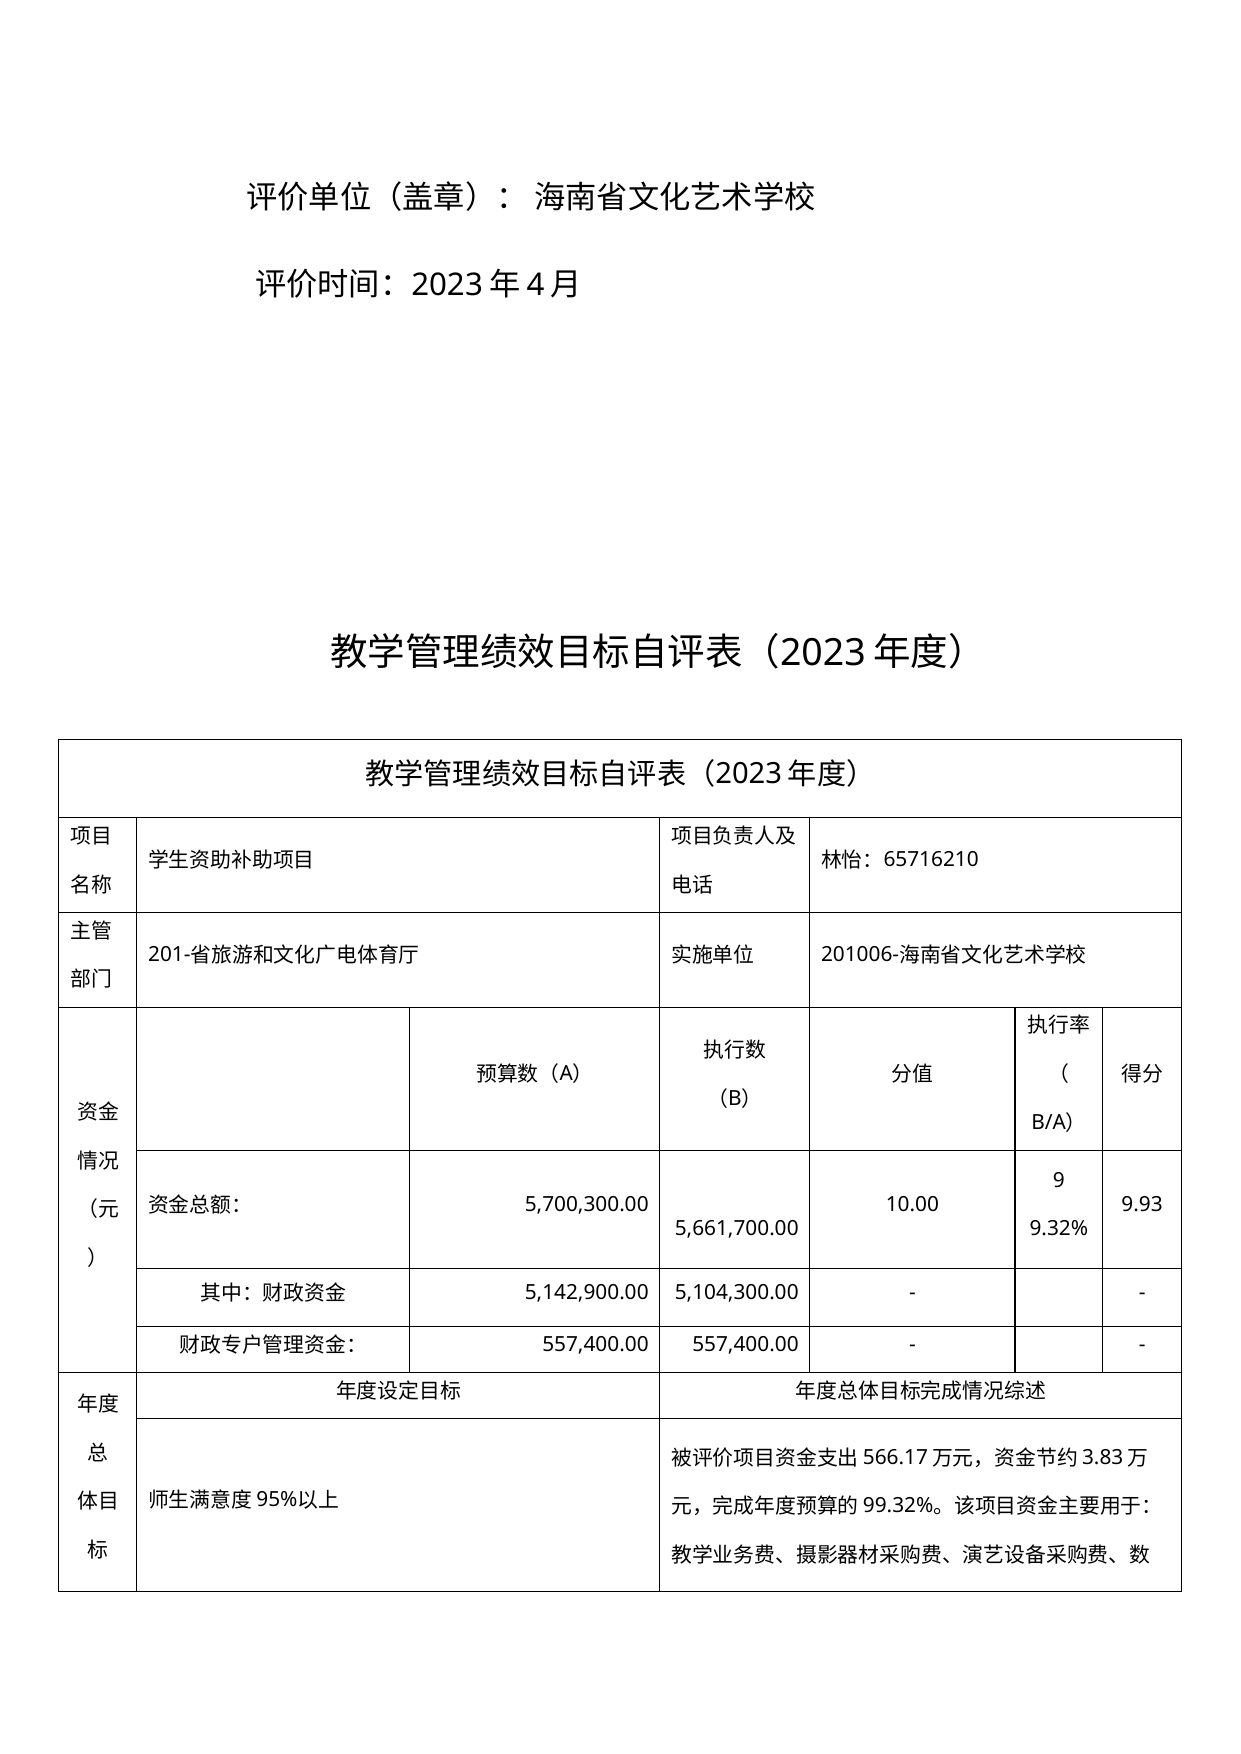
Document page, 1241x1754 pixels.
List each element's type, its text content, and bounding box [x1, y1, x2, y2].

table_cell 年度总体目标完成情况综述 [660, 1373, 1181, 1418]
table_cell 预算数（A） [410, 1008, 659, 1150]
text 评价时间：2023年4月 [198, 249, 1053, 314]
table_cell [1016, 1269, 1102, 1326]
table_cell 5,661,700.00 [660, 1151, 809, 1268]
table_cell 得分 [1103, 1008, 1181, 1150]
text 教学管理绩效目标自评表（2023年度） [187, 617, 1053, 682]
table_cell 学生资助补助项目 [137, 818, 659, 912]
table_cell 项目负责人及电话 [660, 818, 809, 912]
table_cell 分值 [810, 1008, 1014, 1150]
table_cell 主管部门 [59, 913, 136, 1007]
table_header 教学管理绩效目标自评表（2023年度） [59, 740, 1181, 817]
table_cell 201-省旅游和文化广电体育厅 [137, 913, 659, 1007]
table_cell 项目名称 [59, 818, 136, 912]
text 评价单位（盖章）： 海南省文化艺术学校 [187, 162, 1053, 227]
table_cell - [1103, 1269, 1181, 1326]
table_cell 年度设定目标 [137, 1373, 659, 1418]
table_cell 5,142,900.00 [410, 1269, 659, 1326]
table_cell 资金 情况 （元） [59, 1008, 136, 1372]
table_cell 201006-海南省文化艺术学校 [810, 913, 1181, 1007]
table_cell [137, 1008, 409, 1150]
table_cell 9.93 [1103, 1151, 1181, 1268]
table_cell - [1103, 1327, 1181, 1372]
table_cell 5,700,300.00 [410, 1151, 659, 1268]
table_cell [1016, 1327, 1102, 1372]
table_cell 557,400.00 [660, 1327, 809, 1372]
table_cell 年度总 体目标 [59, 1373, 136, 1591]
table_cell 其中：财政资金 [137, 1269, 409, 1326]
table_cell 实施单位 [660, 913, 809, 1007]
table_cell 99.32% [1016, 1151, 1102, 1268]
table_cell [660, 1419, 1181, 1591]
table_cell 10.00 [810, 1151, 1014, 1268]
table_cell - [810, 1327, 1014, 1372]
table_cell - [810, 1269, 1014, 1326]
table_cell 执行率 （B/A） [1016, 1008, 1102, 1150]
table_cell 5,104,300.00 [660, 1269, 809, 1326]
table_cell 师生满意度95%以上 [137, 1419, 659, 1591]
table_cell 资金总额： [137, 1151, 409, 1268]
table_cell 557,400.00 [410, 1327, 659, 1372]
table_cell 财政专户管理资金： [137, 1327, 409, 1372]
table_cell 执行数 （B） [660, 1008, 809, 1150]
table_cell 林怡：65716210 [810, 818, 1181, 912]
